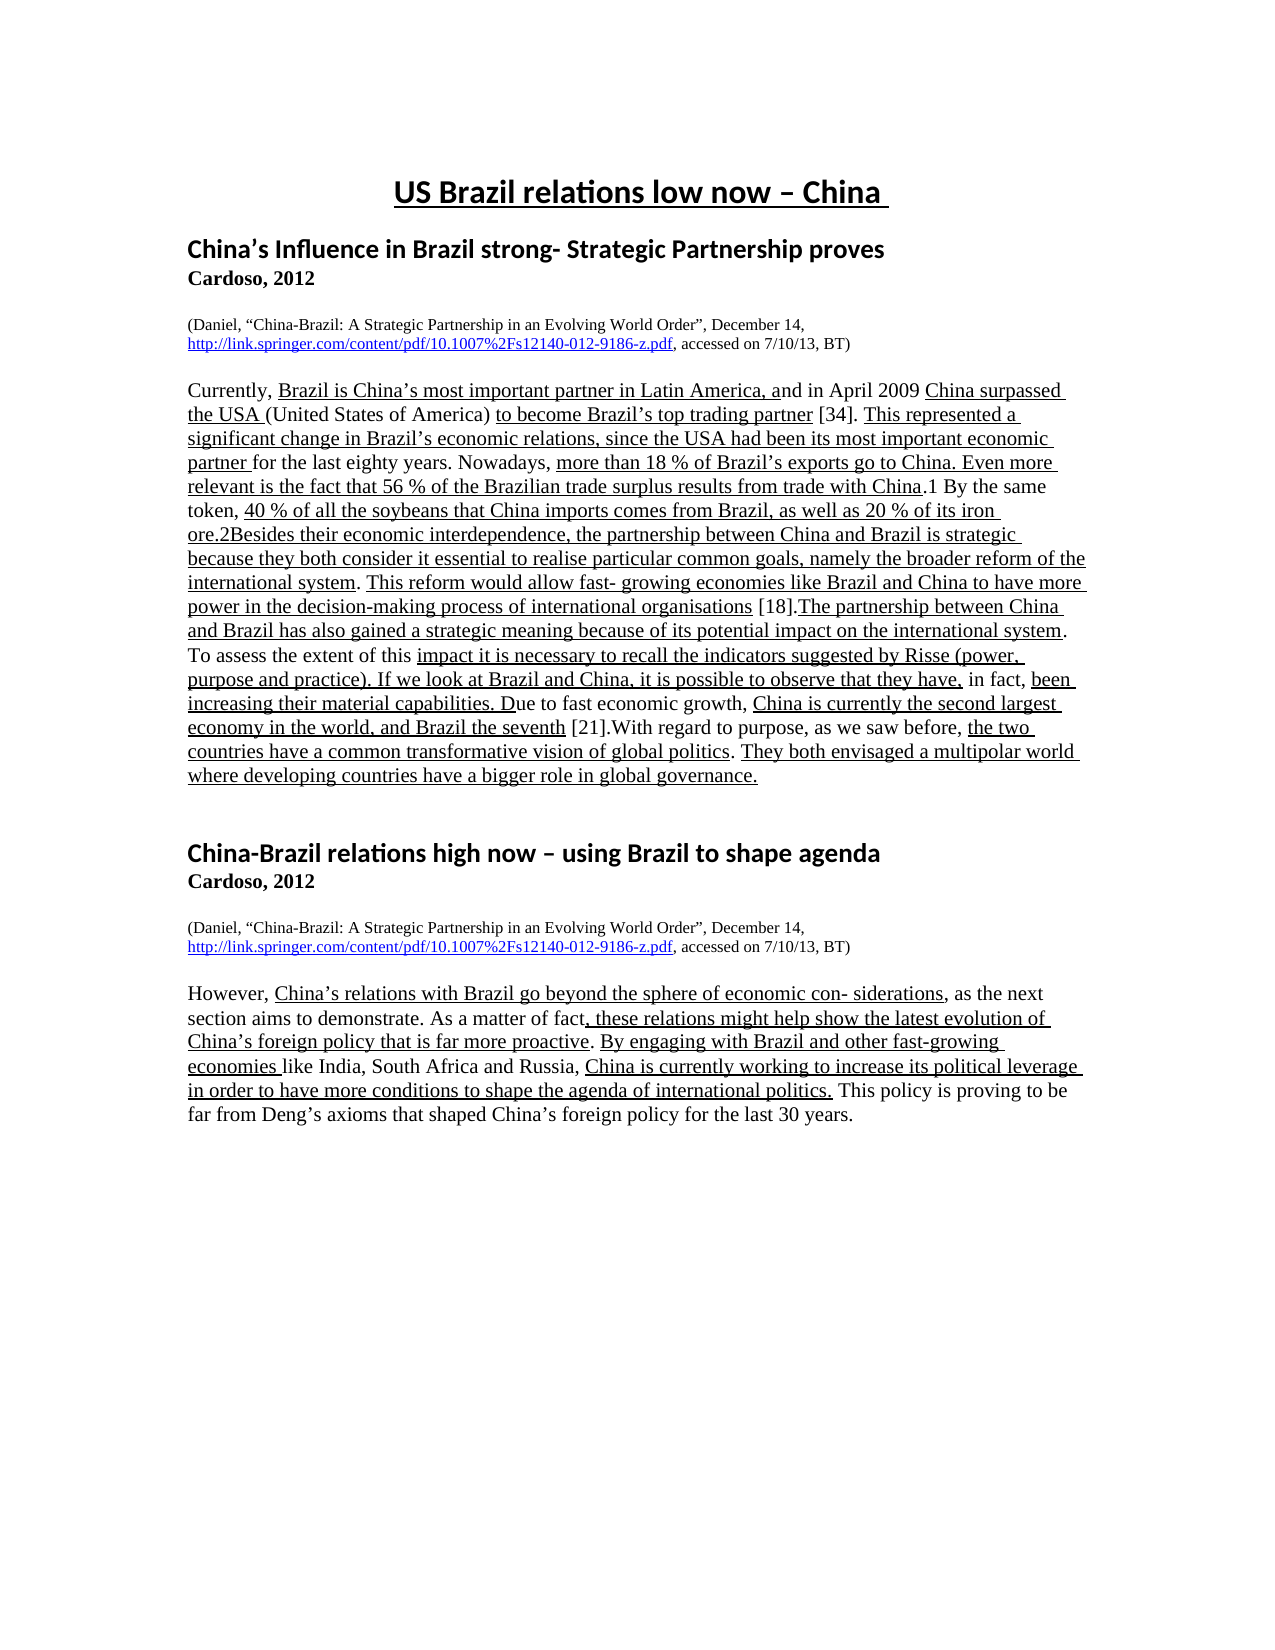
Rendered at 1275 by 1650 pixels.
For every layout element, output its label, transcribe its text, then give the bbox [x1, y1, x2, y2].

text However, China’s relations with Brazil go beyond the sphere of economic con- siderations, as the next section aims to demonstrate. As a matter of fact, these relations might help show the latest evolution of China’s foreign policy that is far more proactive. By engaging with Brazil and other fast-growing economies like India, South Africa and Russia, China is currently working to increase its political leverage in order to have more conditions to shape the agenda of international politics. This policy is proving to be far from Deng’s axioms that shaped China’s foreign policy for the last 30 years. [187, 981, 1087, 1126]
subtitle China-Brazil relations high now – using Brazil to shape agenda [187, 836, 1087, 869]
text Cardoso, 2012 [187, 265, 1087, 289]
text Cardoso, 2012 [187, 869, 1087, 893]
text Currently, Brazil is China’s most important partner in Latin America, and in April 2009 China surpassed the USA (United States of America) to become Brazil’s top trading partner [34]. This represented a significant change in Brazil’s economic relations, since the USA had been its most important economic partner for the last eighty years. Nowadays, more than 18 % of Brazil’s exports go to China. Even more relevant is the fact that 56 % of the Brazilian trade surplus results from trade with China.1 By the same token, 40 % of all the soybeans that China imports comes from Brazil, as well as 20 % of its iron ore.2Besides their economic interdependence, the partnership between China and Brazil is strategic because they both consider it essential to realise particular common goals, namely the broader reform of the international system. This reform would allow fast- growing economies like Brazil and China to have more power in the decision-making process of international organisations [18].The partnership between China and Brazil has also gained a strategic meaning because of its potential impact on the international system. To assess the extent of this impact it is necessary to recall the indicators suggested by Risse (power, purpose and practice). If we look at Brazil and China, it is possible to observe that they have, in fact, been increasing their material capabilities. Due to fast economic growth, China is currently the second largest economy in the world, and Brazil the seventh [21].With regard to purpose, as we saw before, the two countries have a common transformative vision of global politics. They both envisaged a multipolar world where developing countries have a bigger role in global governance. [187, 378, 1087, 787]
text (Daniel, “China-Brazil: A Strategic Partnership in an Evolving World Order”, December 14, http://link.springer.com/content/pdf/10.1007%2Fs12140-012-9186-z.pdf, accessed on 7/10/13, BT) [187, 314, 1087, 353]
subtitle US Brazil relations low now – China [187, 171, 1087, 212]
text (Daniel, “China-Brazil: A Strategic Partnership in an Evolving World Order”, December 14, http://link.springer.com/content/pdf/10.1007%2Fs12140-012-9186-z.pdf, accessed on 7/10/13, BT) [187, 918, 1087, 956]
subtitle China’s Influence in Brazil strong- Strategic Partnership proves [187, 232, 1087, 265]
